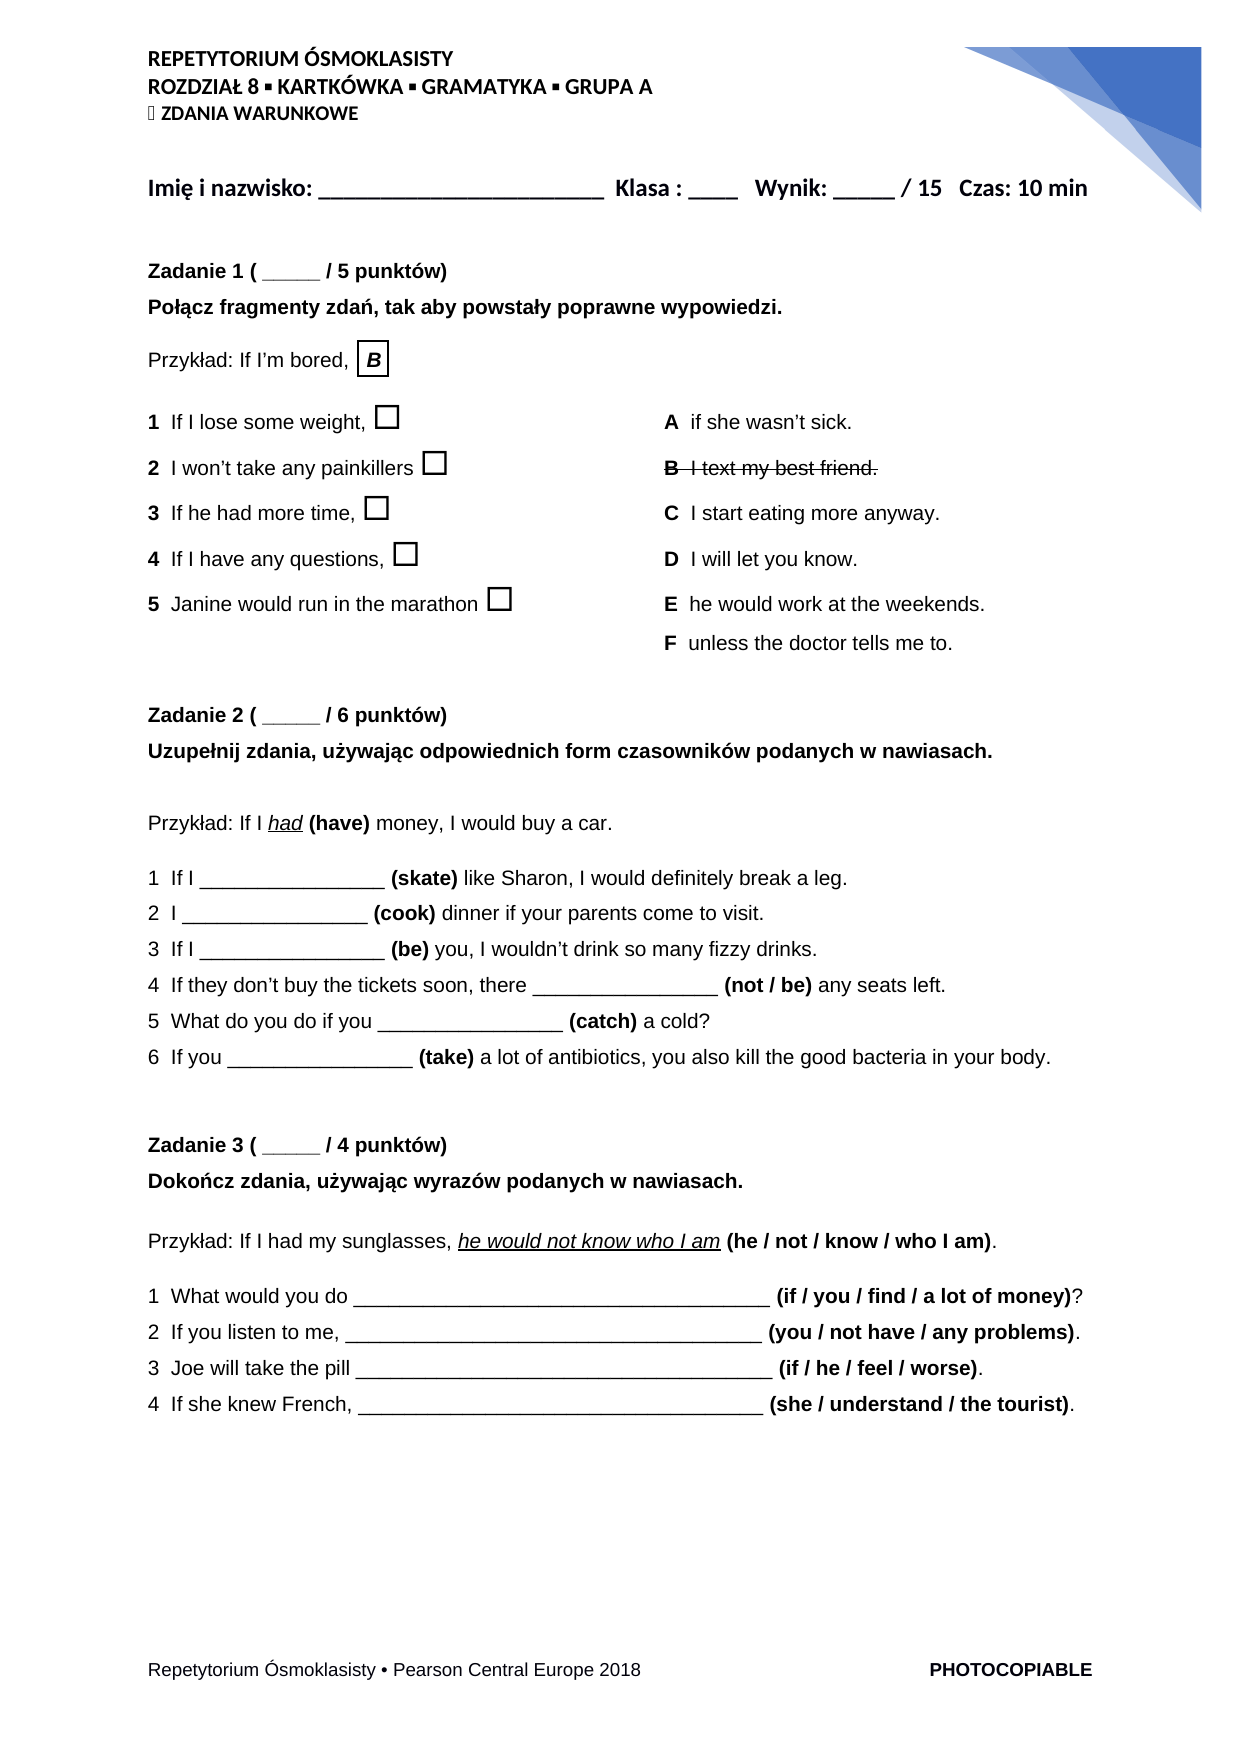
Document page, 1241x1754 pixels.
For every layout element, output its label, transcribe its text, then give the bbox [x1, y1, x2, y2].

list Zadanie 1 ( _____ / 5 punktów) [148, 259, 1093, 283]
list Połącz fragmenty zdań, tak aby powstały poprawne wypowiedzi. [148, 295, 1093, 319]
text 4 If they don’t buy the tickets soon, there ________________ (not / be) any seats left. [148, 973, 1093, 997]
text 6 If you ________________ (take) a lot of antibiotics, you also kill the good bacteria in your body. [148, 1045, 1093, 1069]
text 3 If I ________________ (be) you, I wouldn’t drink so many fizzy drinks. [148, 937, 1093, 961]
text 3 Joe will take the pill ____________________________________ (if / he / feel / worse). [148, 1355, 1093, 1379]
list Dokończ zdania, używając wyrazów podanych w nawiasach. [148, 1169, 1093, 1193]
text 3 If he had more time, C I start eating more anyway. 4 If I have any questions, D I will let you know. [148, 497, 1093, 573]
text 5 Janine would run in the marathon E he would work at the weekends. F unless the doctor tells me to. [148, 588, 1093, 654]
text Przykład: If I had (have) money, I would buy a car. [148, 810, 1093, 834]
text Zadanie 2 ( _____ / 6 punktów) [148, 702, 1093, 726]
text 2 I ________________ (cook) dinner if your parents come to visit. [148, 901, 1093, 925]
text 1 If I ________________ (skate) like Sharon, I would definitely break a leg. [148, 865, 1093, 889]
text Zadanie 3 ( _____ / 4 punktów) [148, 1133, 1093, 1157]
text Uzupełnij zdania, używając odpowiednich form czasowników podanych w nawiasach. [148, 738, 1093, 762]
text 2 If you listen to me, ____________________________________ (you / not have / any problems). [148, 1319, 1093, 1343]
text 2 I won’t take any painkillers B I text my best friend. [148, 452, 1093, 482]
text 1 If I lose some weight, A if she wasn’t sick. [148, 407, 1093, 437]
text 5 What do you do if you ________________ (catch) a cold? [148, 1009, 1093, 1033]
text Przykład: If I had my sunglasses, he would not know who I am (he / not / know / who I am). [148, 1228, 1093, 1252]
text Przykład: If I’m bored, B [148, 348, 1093, 372]
picture [962, 47, 1202, 213]
text Imię i nazwisko: _______________________ Klasa : ____ Wynik: _____ / 15 Czas: 10 min [148, 172, 1093, 202]
text 4 If she knew French, ___________________________________ (she / understand / the tourist). [148, 1391, 1093, 1415]
text 1 What would you do ____________________________________ (if / you / find / a lot of money)? [148, 1283, 1093, 1307]
